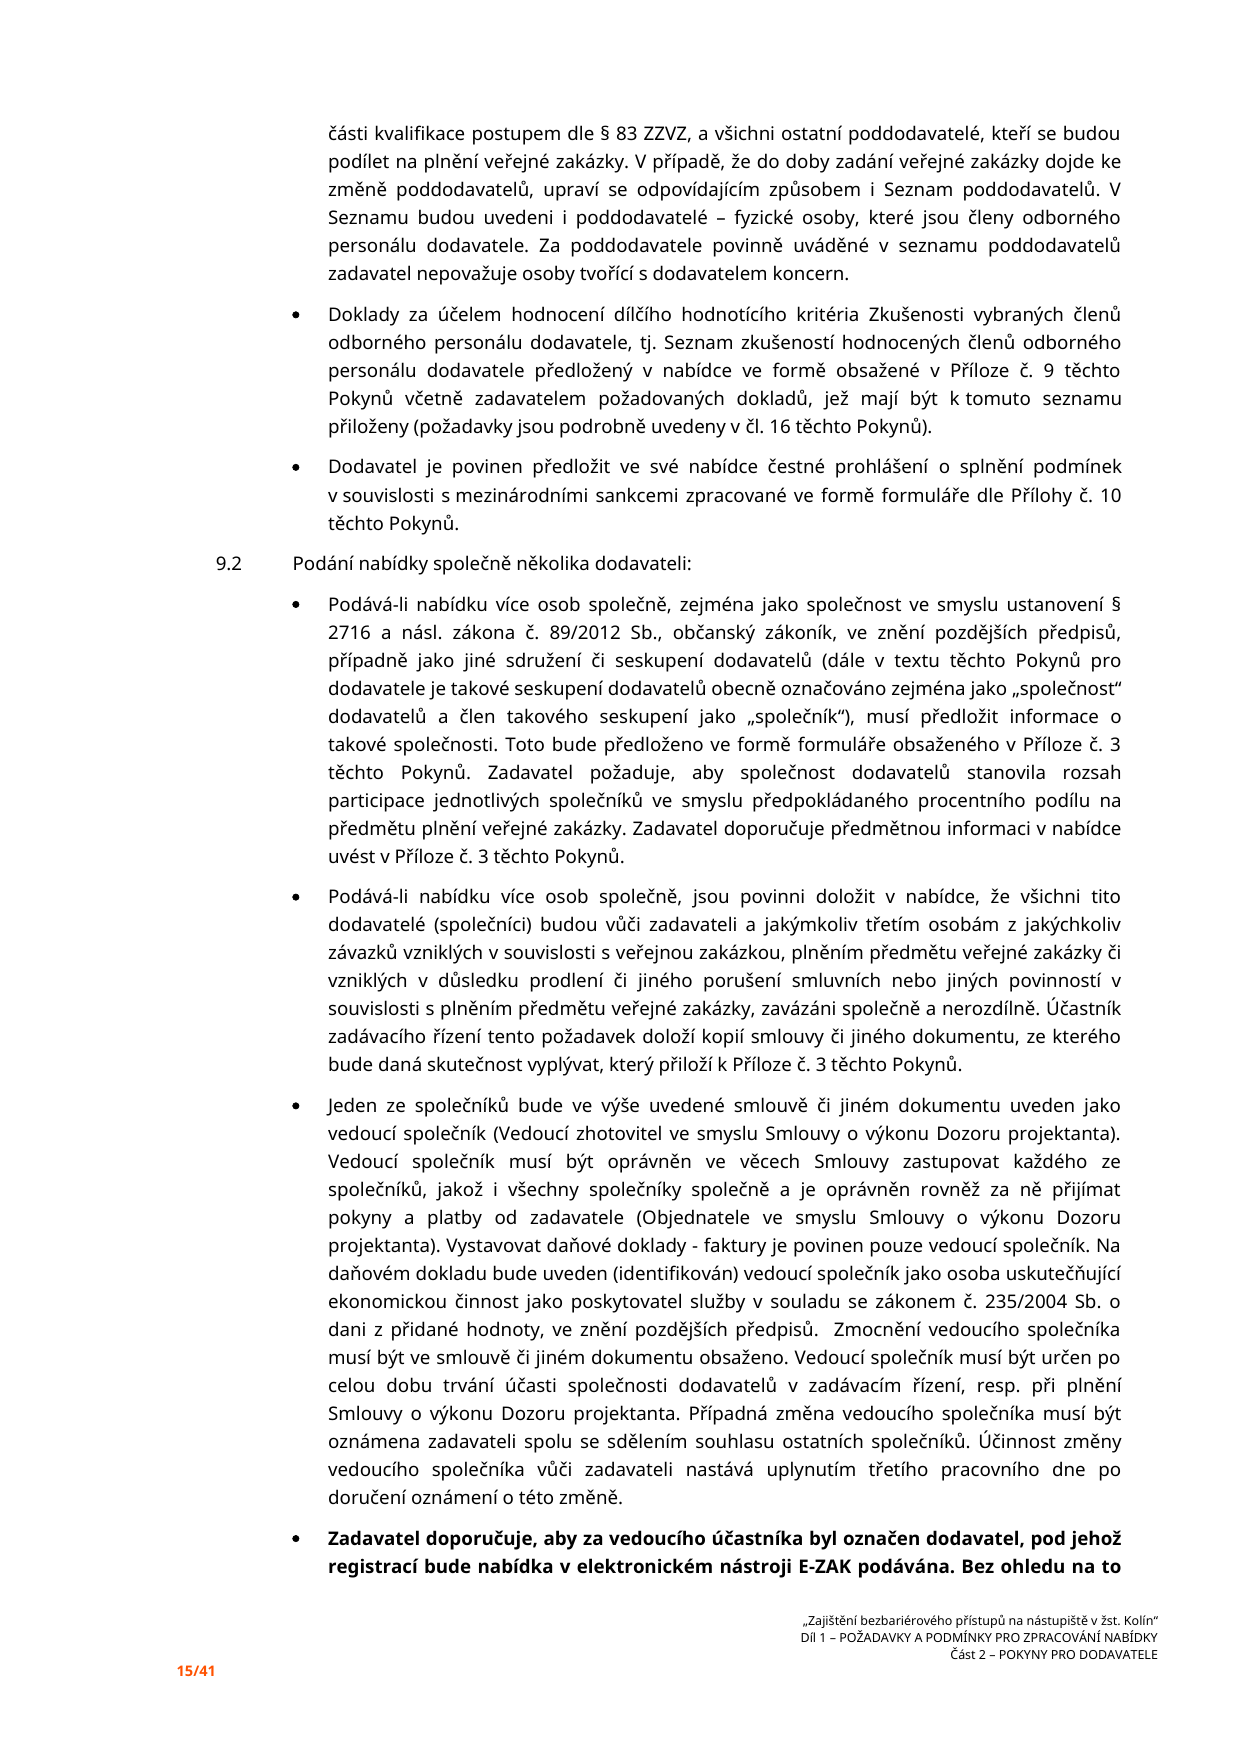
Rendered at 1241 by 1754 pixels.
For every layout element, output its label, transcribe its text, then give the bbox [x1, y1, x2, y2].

text Jeden ze společníků bude ve výše uvedené smlouvě či jiném dokumentu uveden jako vedoucí společník (Vedoucí zhotovitel ve smyslu Smlouvy o výkonu Dozoru projektanta). Vedoucí společník musí být oprávněn ve věcech Smlouvy zastupovat každého ze společníků, jakož i všechny společníky společně a je oprávněn rovněž za ně přijímat pokyny a platby od zadavatele (Objednatele ve smyslu Smlouvy o výkonu Dozoru projektanta). Vystavovat daňové doklady - faktury je povinen pouze vedoucí společník. Na daňovém dokladu bude uveden (identifikován) vedoucí společník jako osoba uskutečňující ekonomickou činnost jako poskytovatel služby v souladu se zákonem č. 235/2004 Sb. o dani z přidané hodnoty, ve znění pozdějších předpisů. Zmocnění vedoucího společníka musí být ve smlouvě či jiném dokumentu obsaženo. Vedoucí společník musí být určen po celou dobu trvání účasti společnosti dodavatelů v zadávacím řízení, resp. při plnění Smlouvy o výkonu Dozoru projektanta. Případná změna vedoucího společníka musí být oznámena zadavateli spolu se sdělením souhlasu ostatních společníků. Účinnost změny vedoucího společníka vůči zadavateli nastává uplynutím třetího pracovního dne po doručení oznámení o této změně. [292, 1092, 1122, 1510]
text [292, 1525, 1122, 1579]
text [292, 121, 1122, 286]
text Podává-li nabídku více osob společně, zejména jako společnost ve smyslu ustanovení § 2716 a násl. zákona č. 89/2012 Sb., občanský zákoník, ve znění pozdějších předpisů, případně jako jiné sdružení či seskupení dodavatelů (dále v textu těchto Pokynů pro dodavatele je takové seskupení dodavatelů obecně označováno zejména jako „společnost“ dodavatelů a člen takového seskupení jako „společník“), musí předložit informace o takové společnosti. Toto bude předloženo ve formě formuláře obsaženého v Příloze č. 3 těchto Pokynů. Zadavatel požaduje, aby společnost dodavatelů stanovila rozsah participace jednotlivých společníků ve smyslu předpokládaného procentního podílu na předmětu plnění veřejné zakázky. Zadavatel doporučuje předmětnou informaci v nabídce uvést v Příloze č. 3 těchto Pokynů. [292, 591, 1122, 869]
text Podává-li nabídku více osob společně, jsou povinni doložit v nabídce, že všichni tito dodavatelé (společníci) budou vůči zadavateli a jakýmkoliv třetím osobám z jakýchkoliv závazků vzniklých v souvislosti s veřejnou zakázkou, plněním předmětu veřejné zakázky či vzniklých v důsledku prodlení či jiného porušení smluvních nebo jiných povinností v souvislosti s plněním předmětu veřejné zakázky, zavázáni společně a nerozdílně. Účastník zadávacího řízení tento požadavek doloží kopií smlouvy či jiného dokumentu, ze kterého bude daná skutečnost vyplývat, který přiloží k Příloze č. 3 těchto Pokynů. [292, 884, 1122, 1077]
text Doklady za účelem hodnocení dílčího hodnotícího kritéria Zkušenosti vybraných členů odborného personálu dodavatele, tj. Seznam zkušeností hodnocených členů odborného personálu dodavatele předložený v nabídce ve formě obsažené v Příloze č. 9 těchto Pokynů včetně zadavatelem požadovaných dokladů, jež mají být k tomuto seznamu přiloženy (požadavky jsou podrobně uvedeny v čl. 16 těchto Pokynů). [292, 301, 1122, 439]
text Podání nabídky společně několika dodavateli: [216, 550, 1122, 576]
text Dodavatel je povinen předložit ve své nabídce čestné prohlášení o splnění podmínek v souvislosti s mezinárodními sankcemi zpracované ve formě formuláře dle Přílohy č. 10 těchto Pokynů. [292, 454, 1122, 535]
